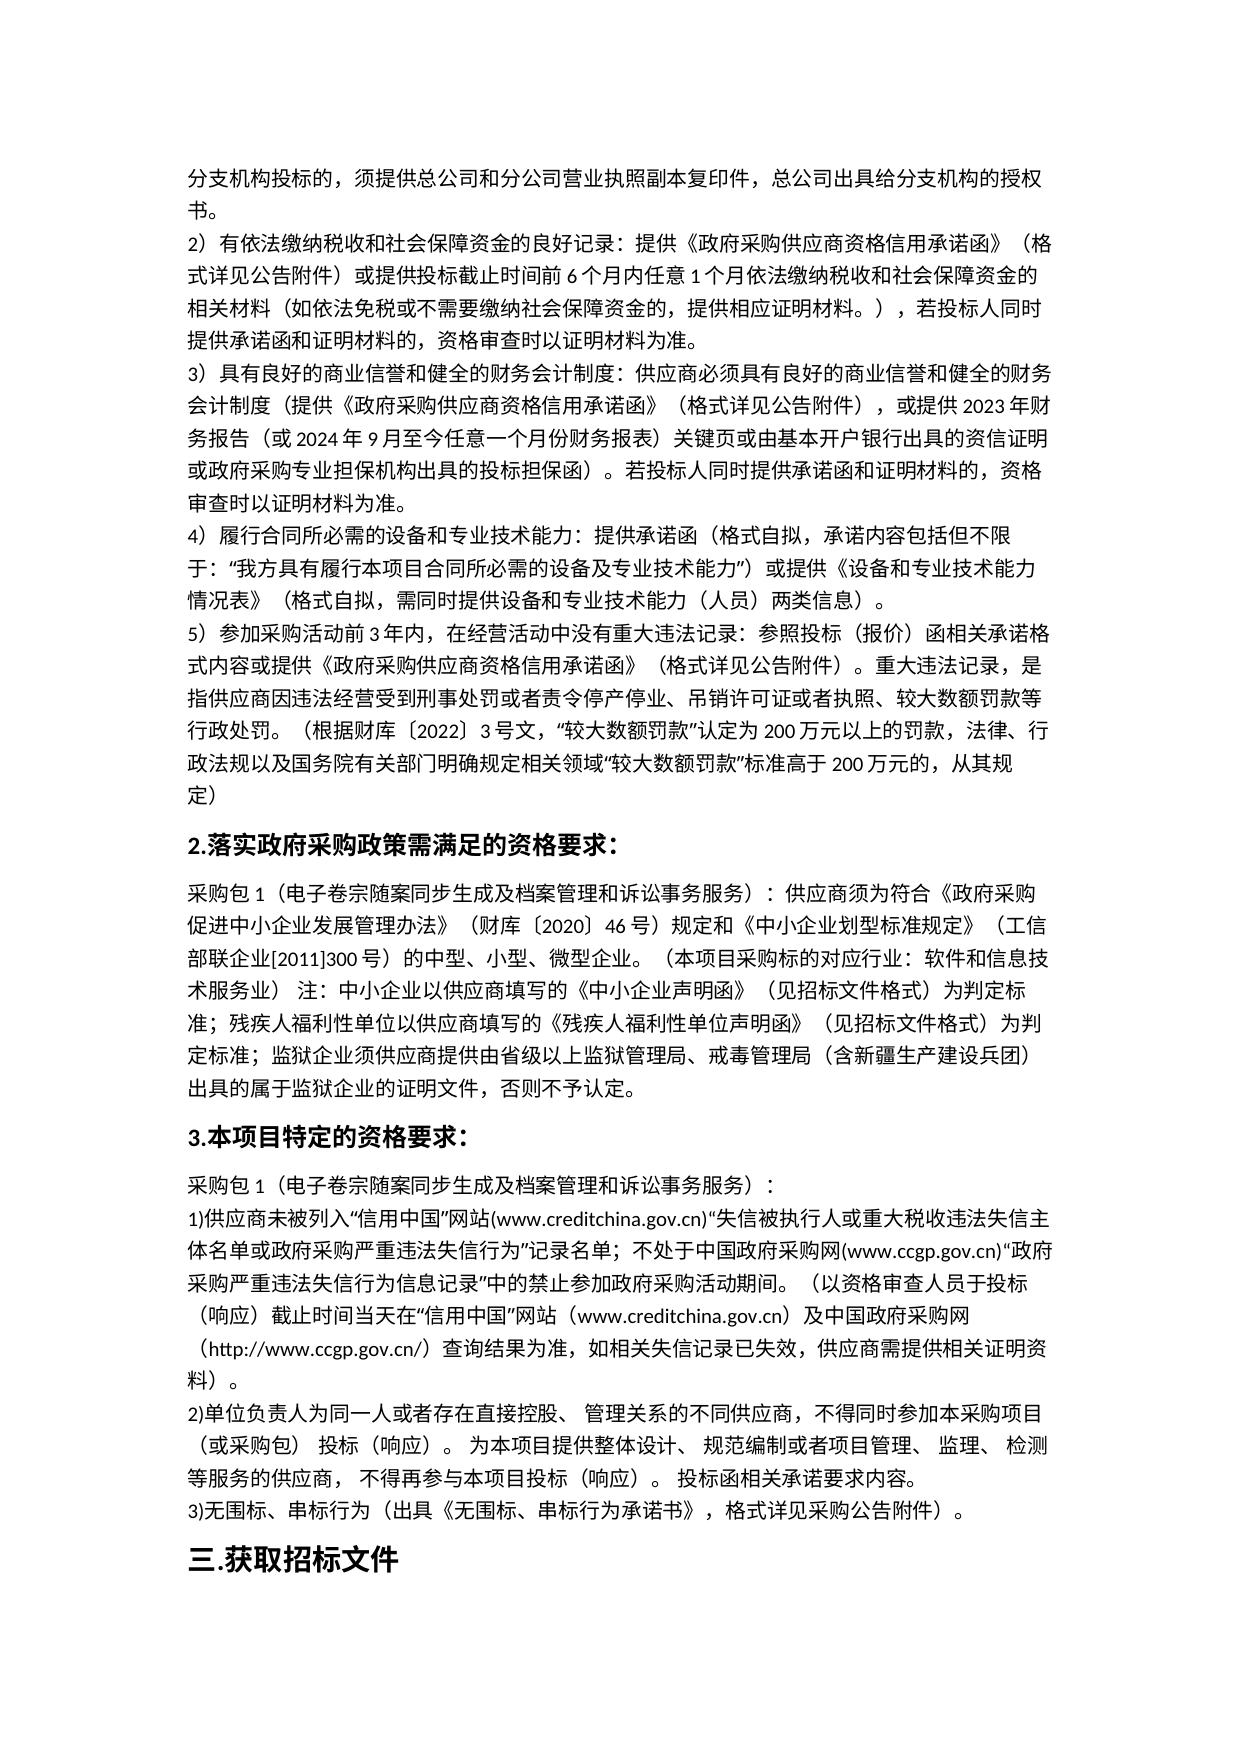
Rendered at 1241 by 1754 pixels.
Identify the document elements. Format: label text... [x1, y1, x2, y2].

text 三.获取招标文件 [187, 1527, 1053, 1592]
text 1)供应商未被列入“信用中国”网站(www.creditchina.gov.cn)“失信被执行人或重大税收违法失信主体名单或政府采购严重违法失信行为”记录名单；不处于中国政府采购网(www.ccgp.gov.cn)“政府采购严重违法失信行为信息记录”中的禁止参加政府采购活动期间。（以资格审查人员于投标（响应）截止时间当天在“信用中国”网站（www.creditchina.gov.cn）及中国政府采购网（http://www.ccgp.gov.cn/）查询结果为准，如相关失信记录已失效，供应商需提供相关证明资料）。 [187, 1202, 1053, 1397]
text 采购包1（电子卷宗随案同步生成及档案管理和诉讼事务服务）： [187, 1169, 1053, 1202]
text 采购包1（电子卷宗随案同步生成及档案管理和诉讼事务服务）：供应商须为符合《政府采购促进中小企业发展管理办法》（财库〔2020〕46号）规定和《中小企业划型标准规定》（工信部联企业[2011]300号）的中型、小型、微型企业。（本项目采购标的对应行业：软件和信息技术服务业） 注：中小企业以供应商填写的《中小企业声明函》（见招标文件格式）为判定标准；残疾人福利性单位以供应商填写的《残疾人福利性单位声明函》（见招标文件格式）为判定标准；监狱企业须供应商提供由省级以上监狱管理局、戒毒管理局（含新疆生产建设兵团）出具的属于监狱企业的证明文件，否则不予认定。 [187, 877, 1053, 1104]
text 2.落实政府采购政策需满足的资格要求： [187, 812, 1053, 877]
text 4）履行合同所必需的设备和专业技术能力：提供承诺函（格式自拟，承诺内容包括但不限于：“我方具有履行本项目合同所必需的设备及专业技术能力”）或提供《设备和专业技术能力情况表》（格式自拟，需同时提供设备和专业技术能力（人员）两类信息）。 [187, 519, 1053, 617]
text 2）有依法缴纳税收和社会保障资金的良好记录：提供《政府采购供应商资格信用承诺函》（格式详见公告附件）或提供投标截止时间前6个月内任意1个月依法缴纳税收和社会保障资金的相关材料（如依法免税或不需要缴纳社会保障资金的，提供相应证明材料。），若投标人同时提供承诺函和证明材料的，资格审查时以证明材料为准。 [187, 227, 1053, 357]
text 5）参加采购活动前3年内，在经营活动中没有重大违法记录：参照投标（报价）函相关承诺格式内容或提供《政府采购供应商资格信用承诺函》（格式详见公告附件）。重大违法记录，是指供应商因违法经营受到刑事处罚或者责令停产停业、吊销许可证或者执照、较大数额罚款等行政处罚。（根据财库〔2022〕3号文，“较大数额罚款”认定为200万元以上的罚款，法律、行政法规以及国务院有关部门明确规定相关领域“较大数额罚款”标准高于200万元的，从其规定） [187, 617, 1053, 812]
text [187, 162, 1053, 227]
text 3）具有良好的商业信誉和健全的财务会计制度：供应商必须具有良好的商业信誉和健全的财务会计制度（提供《政府采购供应商资格信用承诺函》（格式详见公告附件），或提供2023年财务报告（或2024年9月至今任意一个月份财务报表）关键页或由基本开户银行出具的资信证明或政府采购专业担保机构出具的投标担保函）。若投标人同时提供承诺函和证明材料的，资格审查时以证明材料为准。 [187, 357, 1053, 519]
text 3)无围标、串标行为（出具《无围标、串标行为承诺书》，格式详见采购公告附件）。 [187, 1494, 1053, 1527]
text 2)单位负责人为同一人或者存在直接控股、 管理关系的不同供应商，不得同时参加本采购项目（或采购包） 投标（响应）。 为本项目提供整体设计、 规范编制或者项目管理、 监理、 检测等服务的供应商， 不得再参与本项目投标（响应）。 投标函相关承诺要求内容。 [187, 1397, 1053, 1494]
text 3.本项目特定的资格要求： [187, 1104, 1053, 1169]
